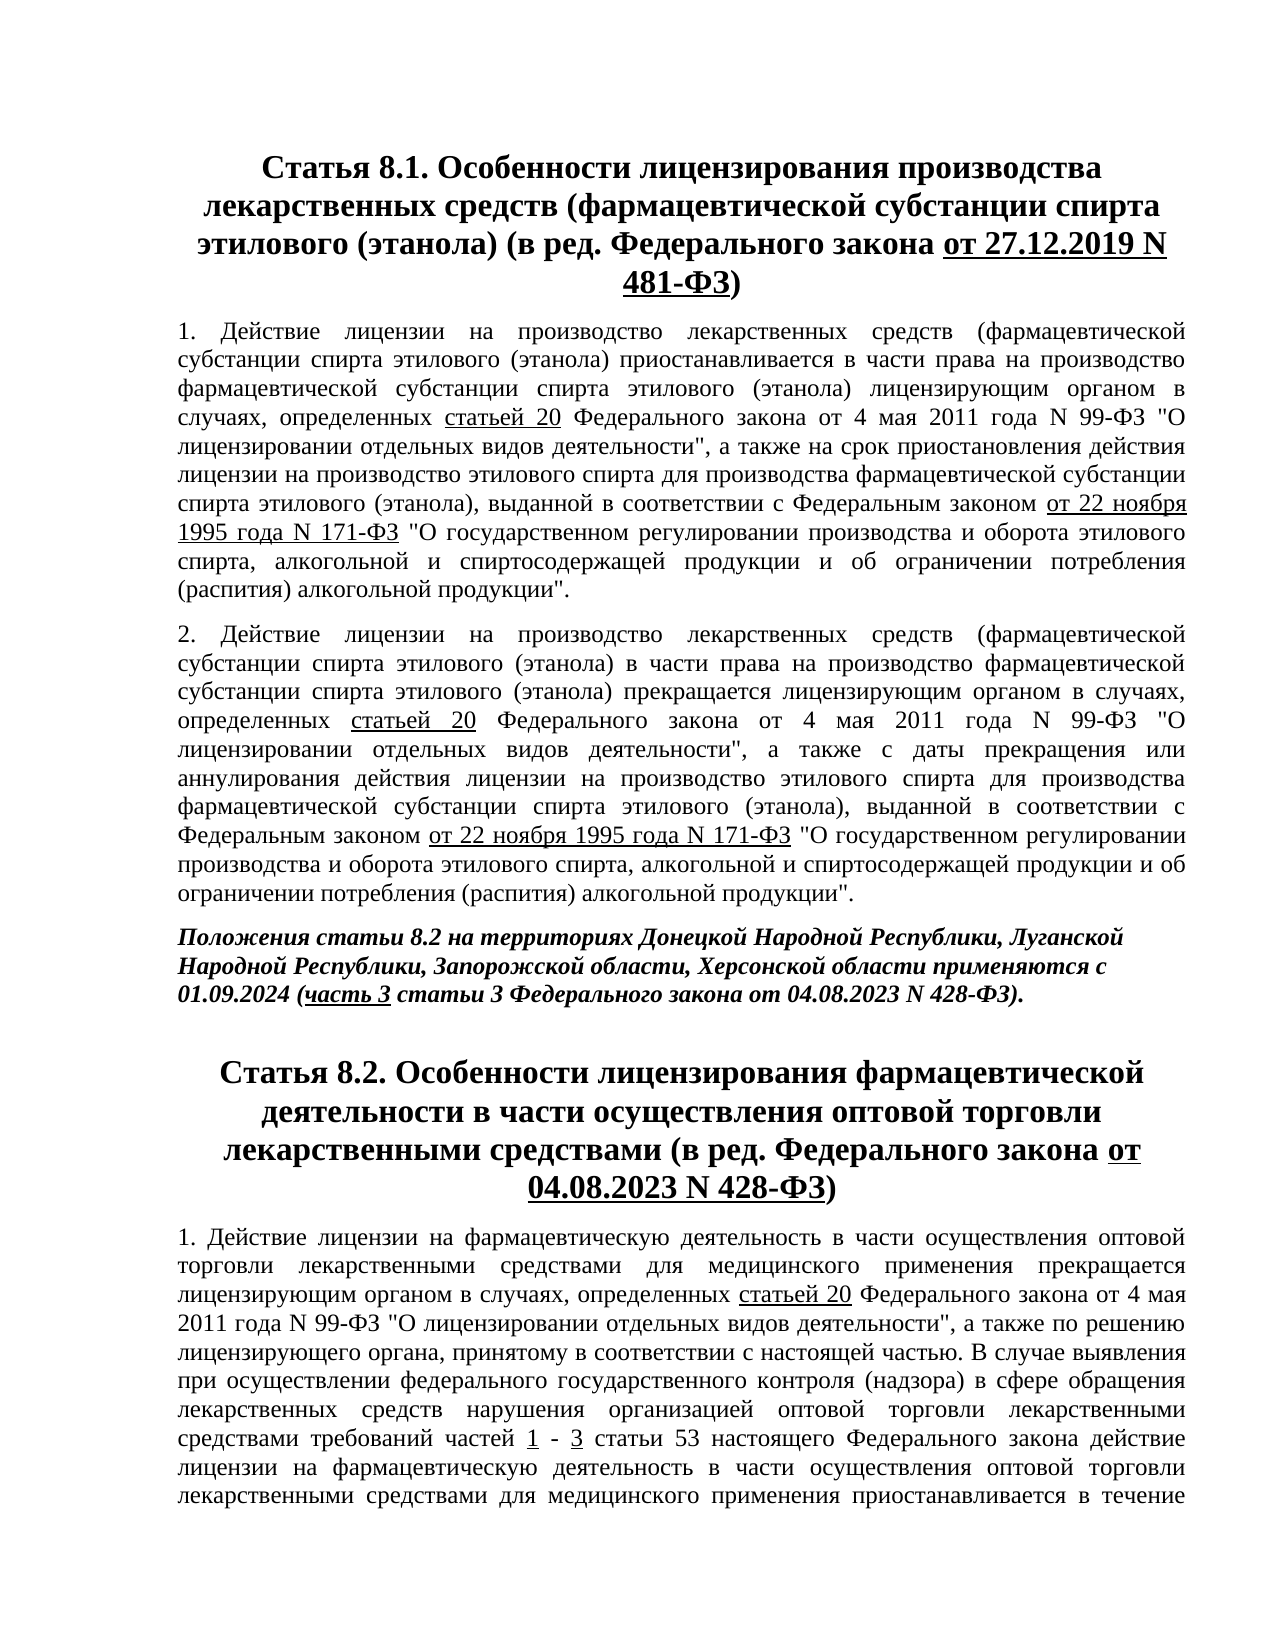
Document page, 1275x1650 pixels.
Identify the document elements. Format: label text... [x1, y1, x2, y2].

text Статья 8.1. Особенности лицензирования производства лекарственных средств (фармацевтической субстанции спирта этилового (этанола) (в ред. Федерального закона от 27.12.2019 N 481-ФЗ) [177, 147, 1186, 300]
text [177, 1222, 1186, 1509]
text Статья 8.2. Особенности лицензирования фармацевтической деятельности в части осуществления оптовой торговли лекарственными средствами (в ред. Федерального закона от 04.08.2023 N 428-ФЗ) [177, 1053, 1186, 1206]
text Положения статьи 8.2 на территориях Донецкой Народной Республики, Луганской Народной Республики, Запорожской области, Херсонской области применяются с 01.09.2024 (часть 3 статьи 3 Федерального закона от 04.08.2023 N 428-ФЗ). [177, 922, 1186, 1008]
text 2. Действие лицензии на производство лекарственных средств (фармацевтической субстанции спирта этилового (этанола) в части права на производство фармацевтической субстанции спирта этилового (этанола) прекращается лицензирующим органом в случаях, определенных статьей 20 Федерального закона от 4 мая 2011 года N 99-ФЗ "О лицензировании отдельных видов деятельности", а также с даты прекращения или аннулирования действия лицензии на производство этилового спирта для производства фармацевтической субстанции спирта этилового (этанола), выданной в соответствии с Федеральным законом от 22 ноября 1995 года N 171-ФЗ "О государственном регулировании производства и оборота этилового спирта, алкогольной и спиртосодержащей продукции и об ограничении потребления (распития) алкогольной продукции". [177, 619, 1186, 906]
text 1. Действие лицензии на производство лекарственных средств (фармацевтической субстанции спирта этилового (этанола) приостанавливается в части права на производство фармацевтической субстанции спирта этилового (этанола) лицензирующим органом в случаях, определенных статьей 20 Федерального закона от 4 мая 2011 года N 99-ФЗ "О лицензировании отдельных видов деятельности", а также на срок приостановления действия лицензии на производство этилового спирта для производства фармацевтической субстанции спирта этилового (этанола), выданной в соответствии с Федеральным законом от 22 ноября 1995 года N 171-ФЗ "О государственном регулировании производства и оборота этилового спирта, алкогольной и спиртосодержащей продукции и об ограничении потребления (распития) алкогольной продукции". [177, 316, 1186, 603]
